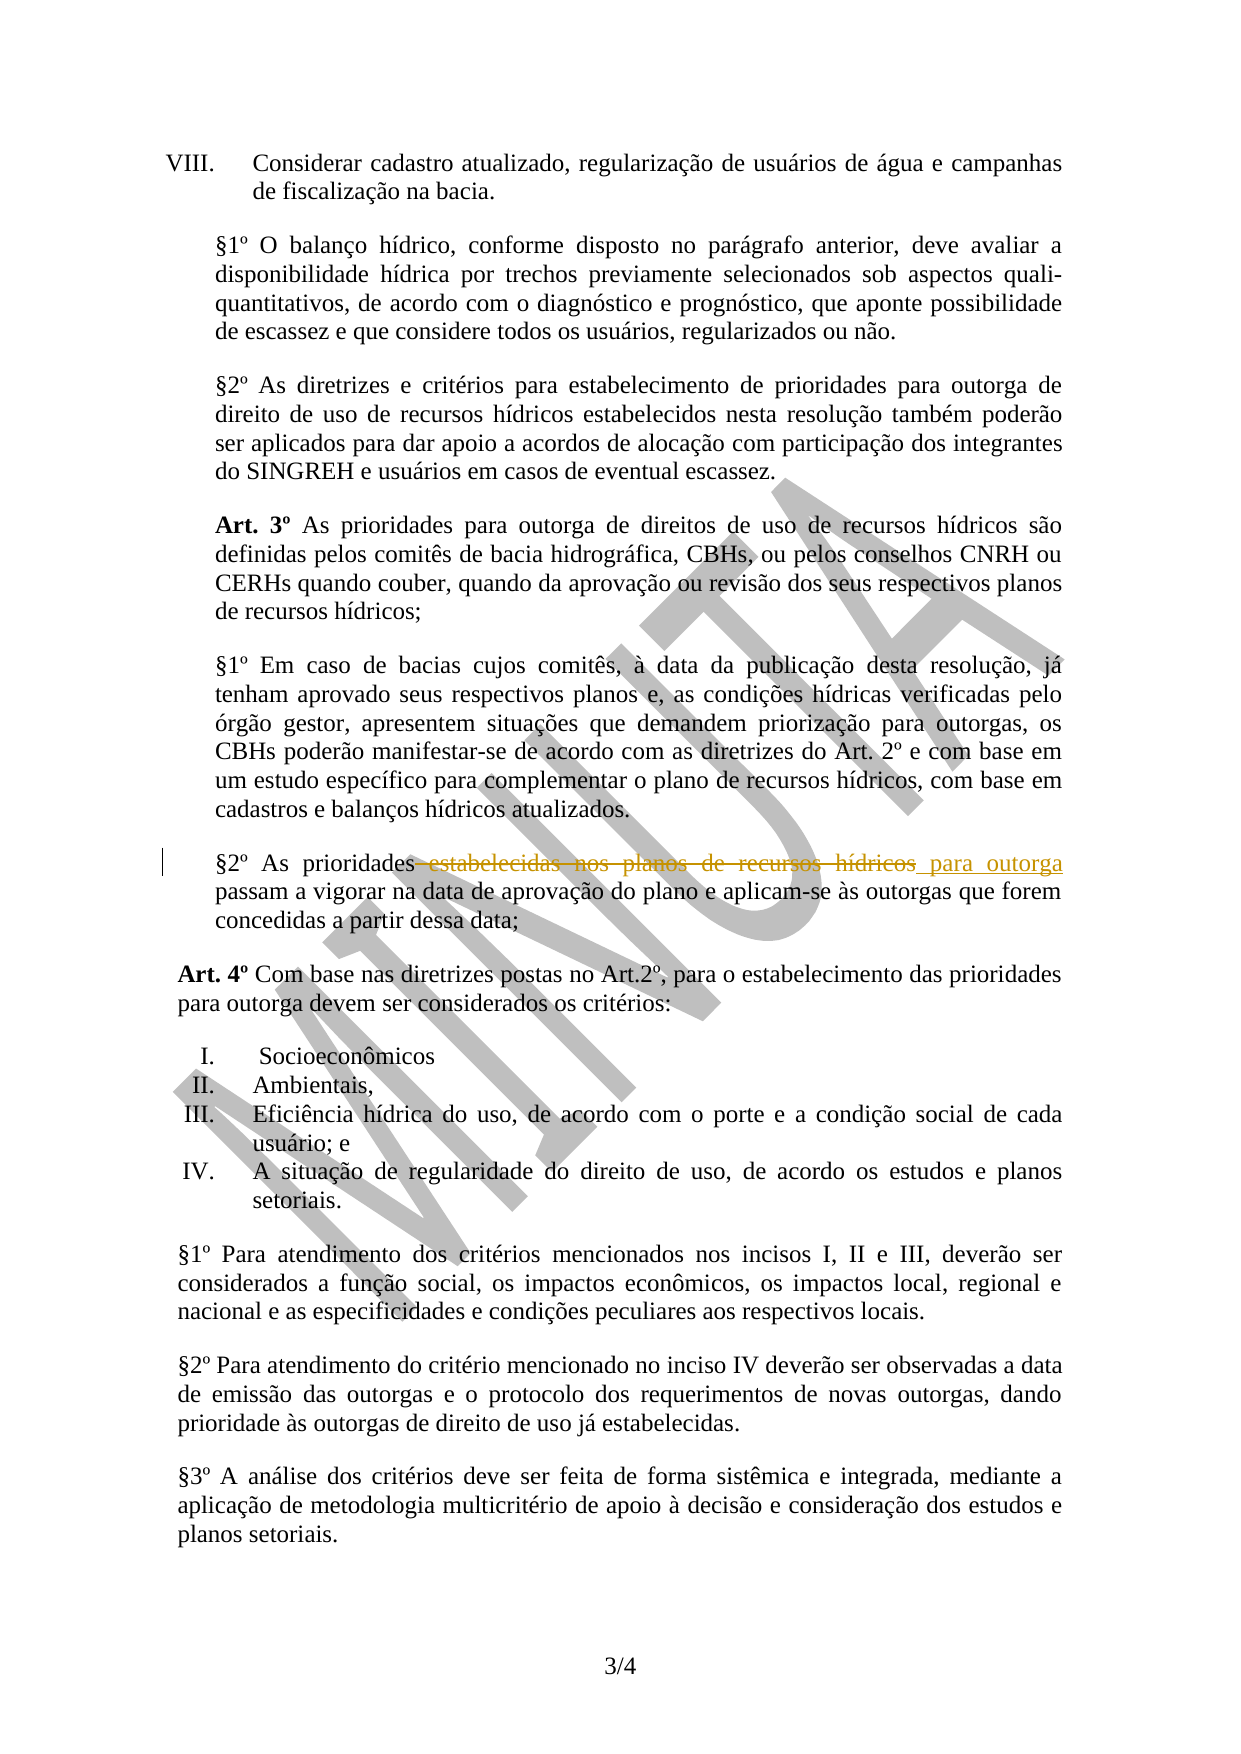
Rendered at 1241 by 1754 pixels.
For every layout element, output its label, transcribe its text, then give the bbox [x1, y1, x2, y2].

text §2º Para atendimento do critério mencionado no inciso IV deverão ser observadas a data de emissão das outorgas e o protocolo dos requerimentos de novas outorgas, dando prioridade às outorgas de direito de uso já estabelecidas. [177, 1350, 1063, 1436]
list Considerar cadastro atualizado, regularização de usuários de água e campanhas de fiscalização na bacia. [215, 148, 1063, 205]
text Art. 3º As prioridades para outorga de direitos de uso de recursos hídricos são definidas pelos comitês de bacia hidrográfica, CBHs, ou pelos conselhos CNRH ou CERHs quando couber, quando da aprovação ou revisão dos seus respectivos planos de recursos hídricos; [215, 510, 1063, 625]
list Ambientais, [215, 1070, 1063, 1099]
text §2º As prioridades passam a vigorar na data de aprovação do plano e aplicam-se às outorgas que forem concedidas a partir dessa data; [215, 848, 1063, 934]
list Eficiência hídrica do uso, de acordo com o porte e a condição social de cada usuário; e [215, 1099, 1063, 1156]
text §1º Em caso de bacias cujos comitês, à data da publicação desta resolução, já tenham aprovado seus respectivos planos e, as condições hídricas verificadas pelo órgão gestor, apresentem situações que demandem priorização para outorgas, os CBHs poderão manifestar-se de acordo com as diretrizes do Art. 2º e com base em um estudo específico para complementar o plano de recursos hídricos, com base em cadastros e balanços hídricos atualizados. [215, 650, 1063, 823]
list A situação de regularidade do direito de uso, de acordo os estudos e planos setoriais. [215, 1156, 1063, 1214]
text §1º Para atendimento dos critérios mencionados nos incisos I, II e III, deverão ser considerados a função social, os impactos econômicos, os impactos local, regional e nacional e as especificidades e condições peculiares aos respectivos locais. [177, 1239, 1063, 1325]
text §2º As diretrizes e critérios para estabelecimento de prioridades para outorga de direito de uso de recursos hídricos estabelecidos nesta resolução também poderão ser aplicados para dar apoio a acordos de alocação com participação dos integrantes do SINGREH e usuários em casos de eventual escassez. [215, 370, 1063, 485]
text §1º O balanço hídrico, conforme disposto no parágrafo anterior, deve avaliar a disponibilidade hídrica por trechos previamente selecionados sob aspectos quali-quantitativos, de acordo com o diagnóstico e prognóstico, que aponte possibilidade de escassez e que considere todos os usuários, regularizados ou não. [215, 230, 1063, 345]
text Art. 4º Com base nas diretrizes postas no Art.2º, para o estabelecimento das prioridades para outorga devem ser considerados os critérios: [177, 959, 1063, 1016]
list Socioeconômicos [215, 1041, 1063, 1070]
text §3º A análise dos critérios deve ser feita de forma sistêmica e integrada, mediante a aplicação de metodologia multicritério de apoio à decisão e consideração dos estudos e planos setoriais. [177, 1461, 1063, 1548]
